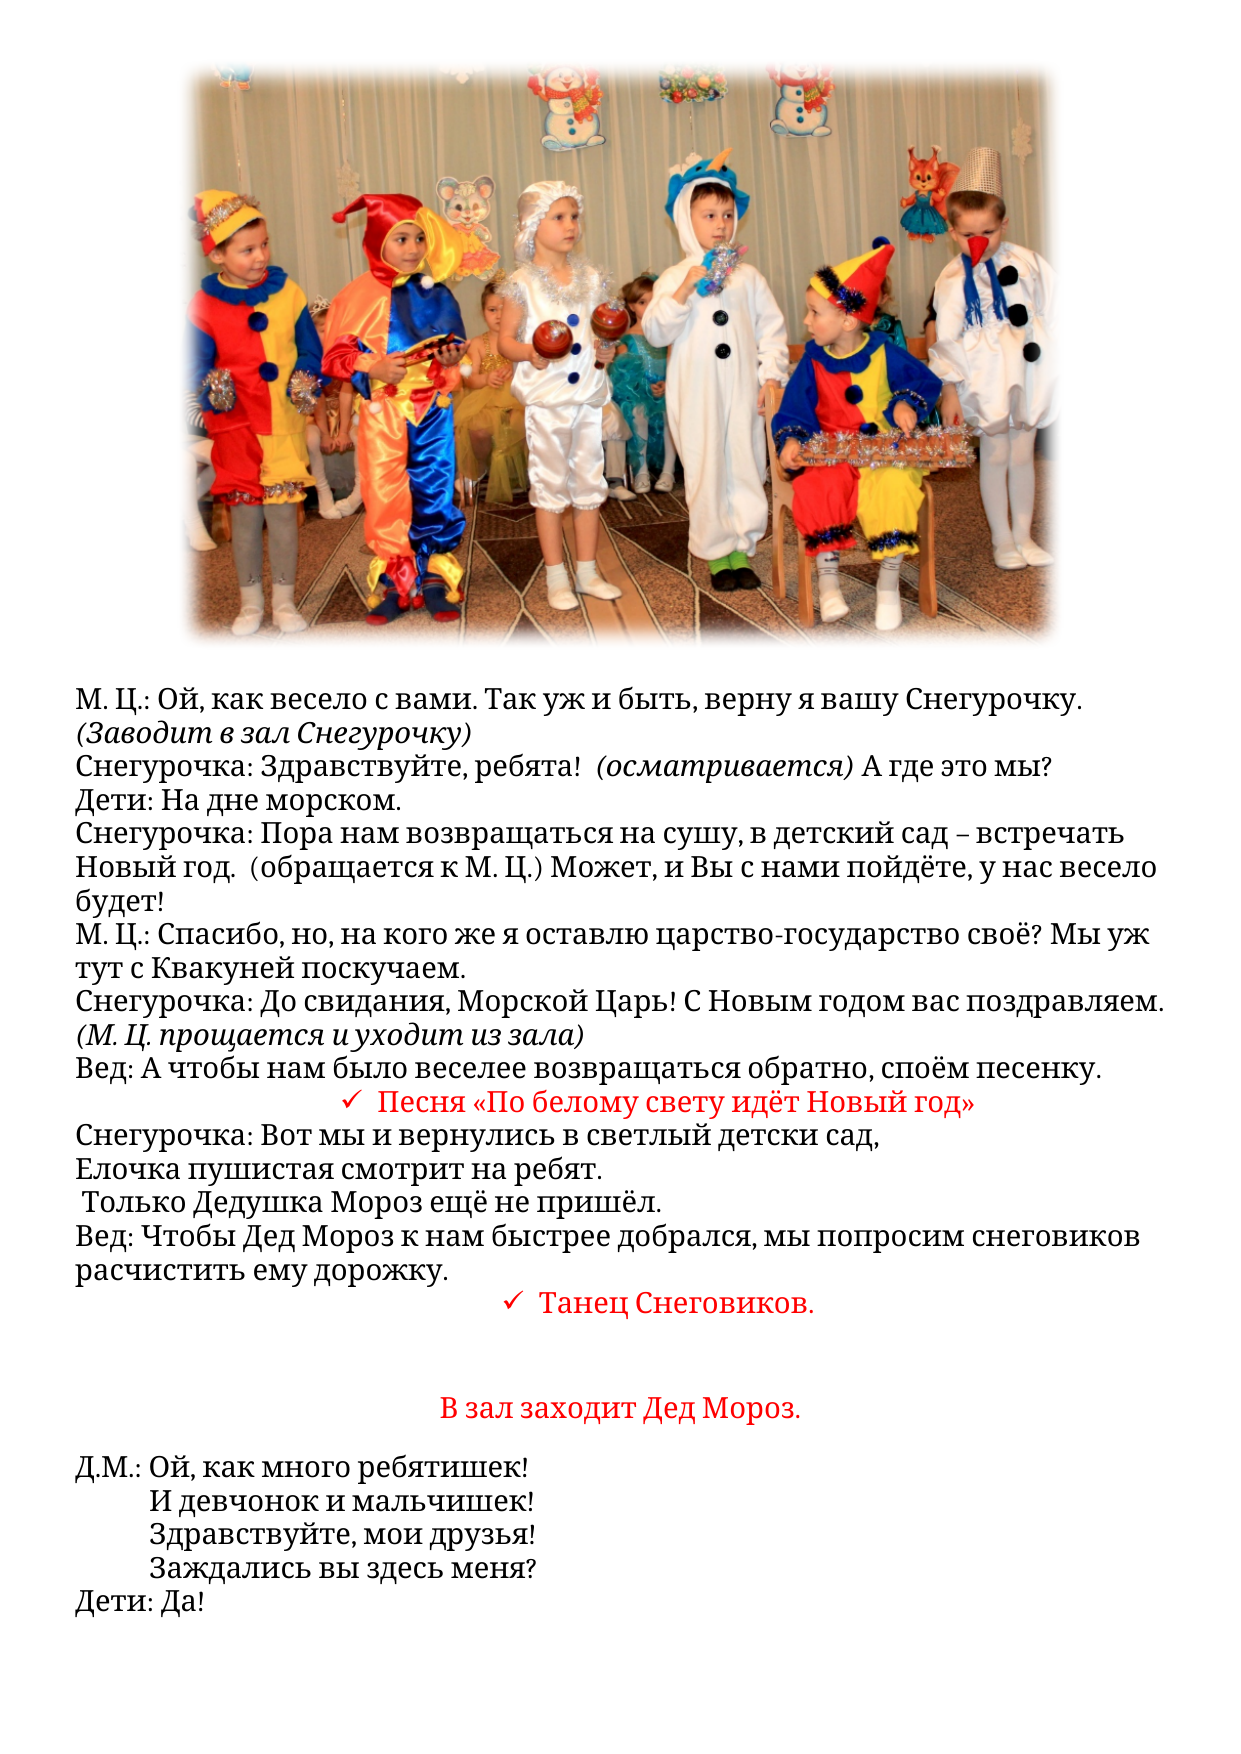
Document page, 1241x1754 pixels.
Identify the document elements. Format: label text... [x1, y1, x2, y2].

text Снегурочка: Пора нам возвращаться на сушу, в детский сад – встречать Новый год. (обращается к М. Ц.) Может, и Вы с нами пойдёте, у нас весело будет! [75, 818, 1165, 918]
text В зал заходит Дед Мороз. [75, 1392, 1165, 1425]
text Заждались вы здесь меня? [75, 1552, 1165, 1585]
text Вед: Чтобы Дед Мороз к нам быстрее добрался, мы попросим снеговиков расчистить ему дорожку. [75, 1220, 1165, 1287]
text Снегурочка: Здравствуйте, ребята! (осматривается) А где это мы? [75, 751, 1165, 784]
list Танец Снеговиков. [150, 1287, 1165, 1321]
text Здравствуйте, мои друзья! [75, 1518, 1165, 1552]
text Вед: А чтобы нам было веселее возвращаться обратно, споём песенку. [75, 1052, 1165, 1086]
picture [207, 89, 1034, 620]
text И девчонок и мальчишек! [75, 1485, 1165, 1518]
text (М. Ц. прощается и уходит из зала) [75, 1019, 1165, 1052]
text М. Ц.: Спасибо, но, на кого же я оставлю царство-государство своё? Мы уж тут с Квакуней поскучаем. [75, 918, 1165, 985]
text Д.М.: Ой, как много ребятишек! [75, 1451, 1165, 1485]
text Только Дедушка Мороз ещё не пришёл. [75, 1187, 1165, 1220]
text Дети: Да! [75, 1585, 1165, 1619]
text Елочка пушистая смотрит на ребят. [75, 1153, 1165, 1187]
list Песня «По белому свету идёт Новый год» [150, 1086, 1165, 1119]
text М. Ц.: Ой, как весело с вами. Так уж и быть, верну я вашу Снегурочку. (Заводит в зал Снегурочку) [75, 683, 1165, 751]
text Снегурочка: До свидания, Морской Царь! С Новым годом вас поздравляем. [75, 985, 1165, 1019]
text Снегурочка: Вот мы и вернулись в светлый детски сад, [75, 1119, 1165, 1153]
text Дети: На дне морском. [75, 784, 1165, 818]
